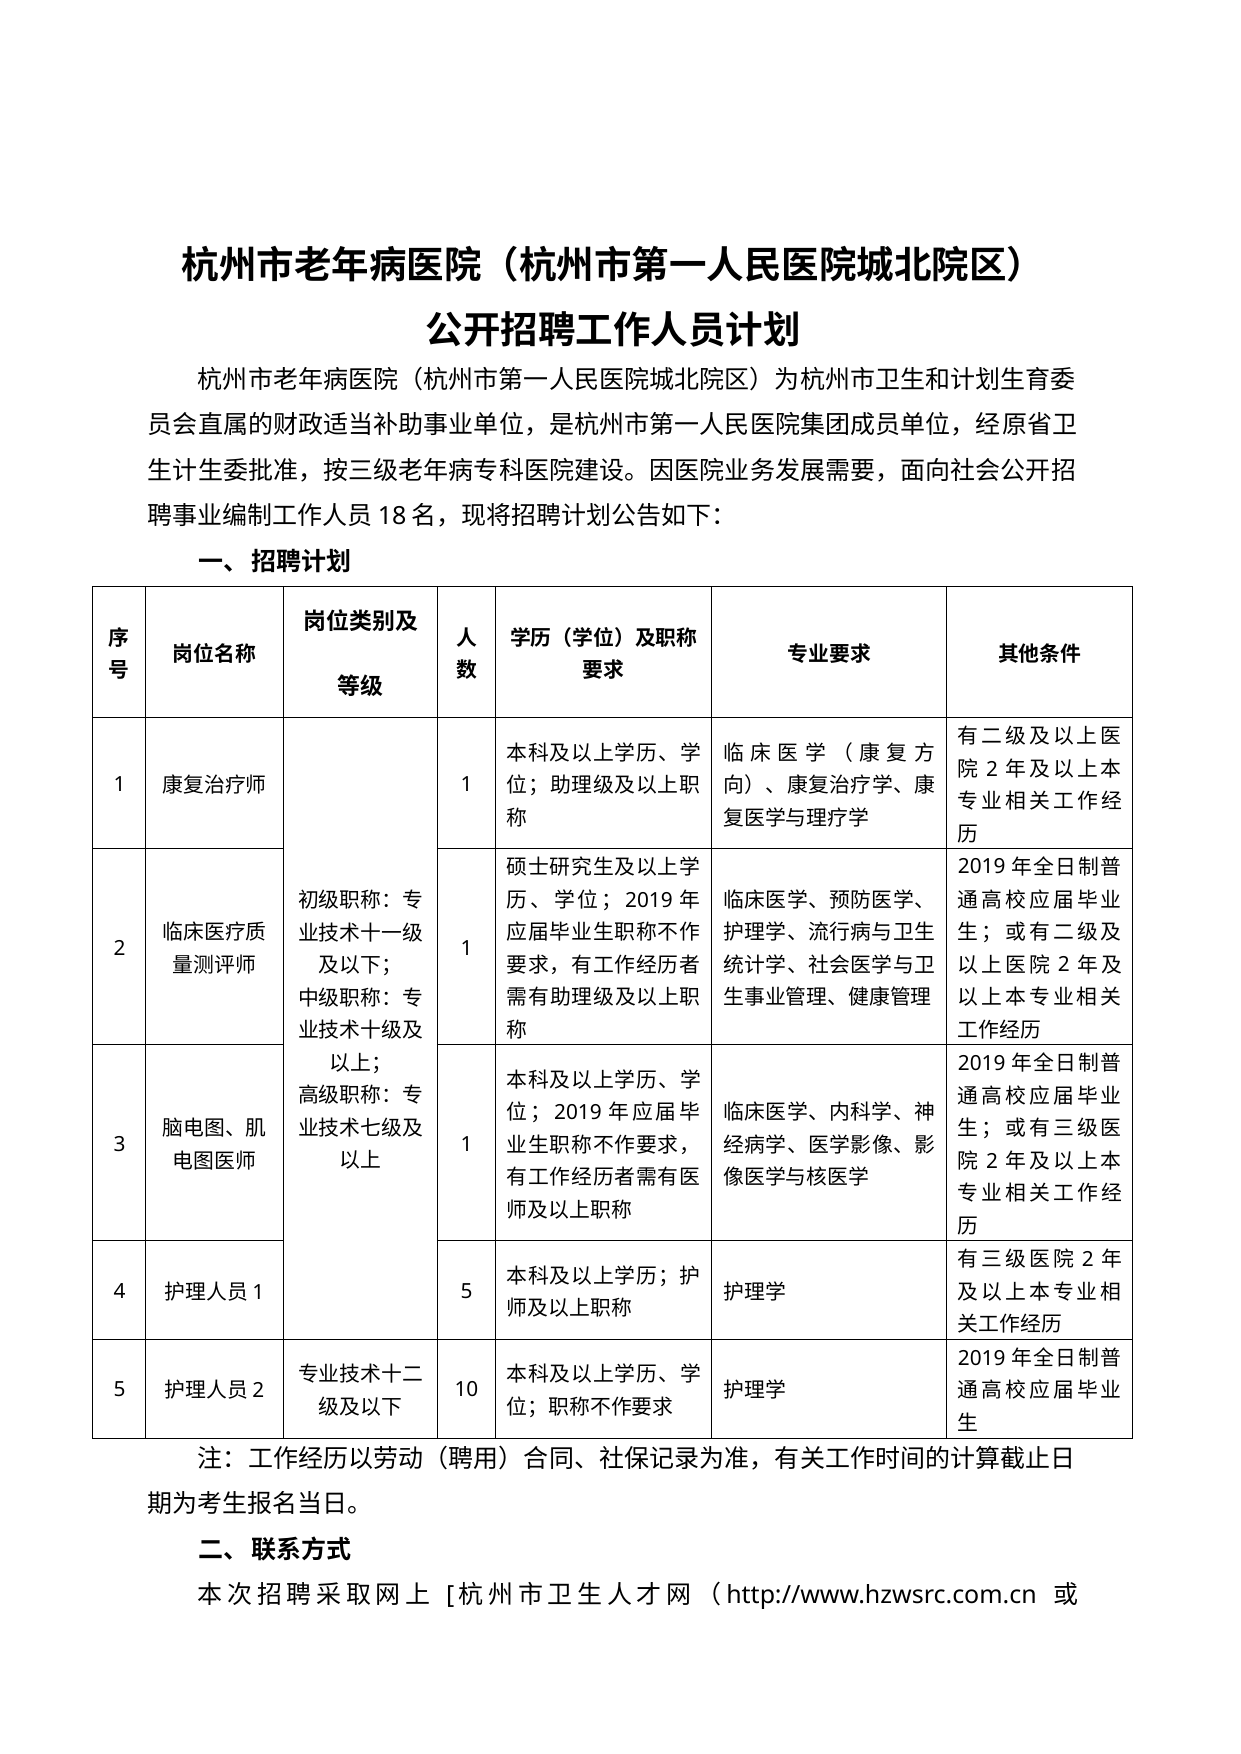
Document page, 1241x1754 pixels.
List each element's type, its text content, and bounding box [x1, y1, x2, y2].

table_cell 临床医学、内科学、神经病学、医学影像、影像医学与核医学 [712, 1045, 946, 1240]
table_cell 1 [438, 718, 495, 848]
table_cell 2019年全日制普通高校应届毕业生；或有二级及以上医院2年及以上本专业相关工作经历 [947, 849, 1132, 1044]
table_cell 护理学 [712, 1340, 946, 1437]
table_cell 5 [438, 1241, 495, 1339]
table_cell 有二级及以上医院2年及以上本专业相关工作经历 [947, 718, 1132, 848]
table_cell 1 [93, 718, 145, 848]
table_cell 1 [438, 849, 495, 1044]
table_cell 脑电图、肌电图医师 [146, 1045, 283, 1240]
text 公开招聘工作人员计划 [148, 295, 1078, 360]
table_cell 护理人员1 [146, 1241, 283, 1339]
table_cell 有三级医院2年及以上本专业相关工作经历 [947, 1241, 1132, 1339]
table_cell 硕士研究生及以上学历、学位；2019年应届毕业生职称不作要求，有工作经历者需有助理级及以上职称 [496, 849, 711, 1044]
table_header 专业要求 [712, 587, 946, 717]
table_cell 本科及以上学历、学位；助理级及以上职称 [496, 718, 711, 848]
table_header 人数 [438, 587, 495, 717]
table_header 其他条件 [947, 587, 1132, 717]
table_cell 1 [438, 1045, 495, 1240]
table_header 序号 [93, 587, 145, 717]
table_cell 初级职称：专业技术十一级及以下； 中级职称：专业技术十级及以上； 高级职称：专业技术七级及以上 [284, 718, 437, 1339]
table_cell 10 [438, 1340, 495, 1437]
table_cell 护理人员2 [146, 1340, 283, 1437]
text 杭州市老年病医院（杭州市第一人民医院城北院区） [148, 230, 1078, 295]
table_header 学历（学位）及职称要求 [496, 587, 711, 717]
table_cell 临床医疗质量测评师 [146, 849, 283, 1044]
table_cell 本科及以上学历；护师及以上职称 [496, 1241, 711, 1339]
table_cell 2019年全日制普通高校应届毕业生；或有三级医院2年及以上本专业相关工作经历 [947, 1045, 1132, 1240]
table_cell 临床医学（康复方向）、康复治疗学、康复医学与理疗学 [712, 718, 946, 848]
table_cell 3 [93, 1045, 145, 1240]
table_cell 康复治疗师 [146, 718, 283, 848]
table_cell 4 [93, 1241, 145, 1339]
table_header 岗位类别及等级 [284, 587, 437, 717]
list 联系方式 [148, 1529, 1078, 1565]
table_cell 临床医学、预防医学、护理学、流行病与卫生统计学、社会医学与卫生事业管理、健康管理 [712, 849, 946, 1044]
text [148, 1574, 1078, 1611]
text 杭州市老年病医院（杭州市第一人民医院城北院区）为杭州市卫生和计划生育委员会直属的财政适当补助事业单位，是杭州市第一人民医院集团成员单位，经原省卫生计生委批准，按三级老年病专科医院建设。因医院业务发展需要，面向社会公开招聘事业编制工作人员18名，现将招聘计划公告如下： [148, 360, 1078, 532]
table_cell 专业技术十二级及以下 [284, 1340, 437, 1437]
table_cell 护理学 [712, 1241, 946, 1339]
table_cell 本科及以上学历、学位；职称不作要求 [496, 1340, 711, 1437]
table_cell 本科及以上学历、学位；2019年应届毕业生职称不作要求，有工作经历者需有医师及以上职称 [496, 1045, 711, 1240]
table_cell 2 [93, 849, 145, 1044]
table_cell 5 [93, 1340, 145, 1437]
text 注：工作经历以劳动（聘用）合同、社保记录为准，有关工作时间的计算截止日期为考生报名当日。 [148, 1439, 1078, 1520]
list 招聘计划 [148, 541, 1078, 577]
table_cell 2019年全日制普通高校应届毕业生 [947, 1340, 1132, 1437]
table_header 岗位名称 [146, 587, 283, 717]
